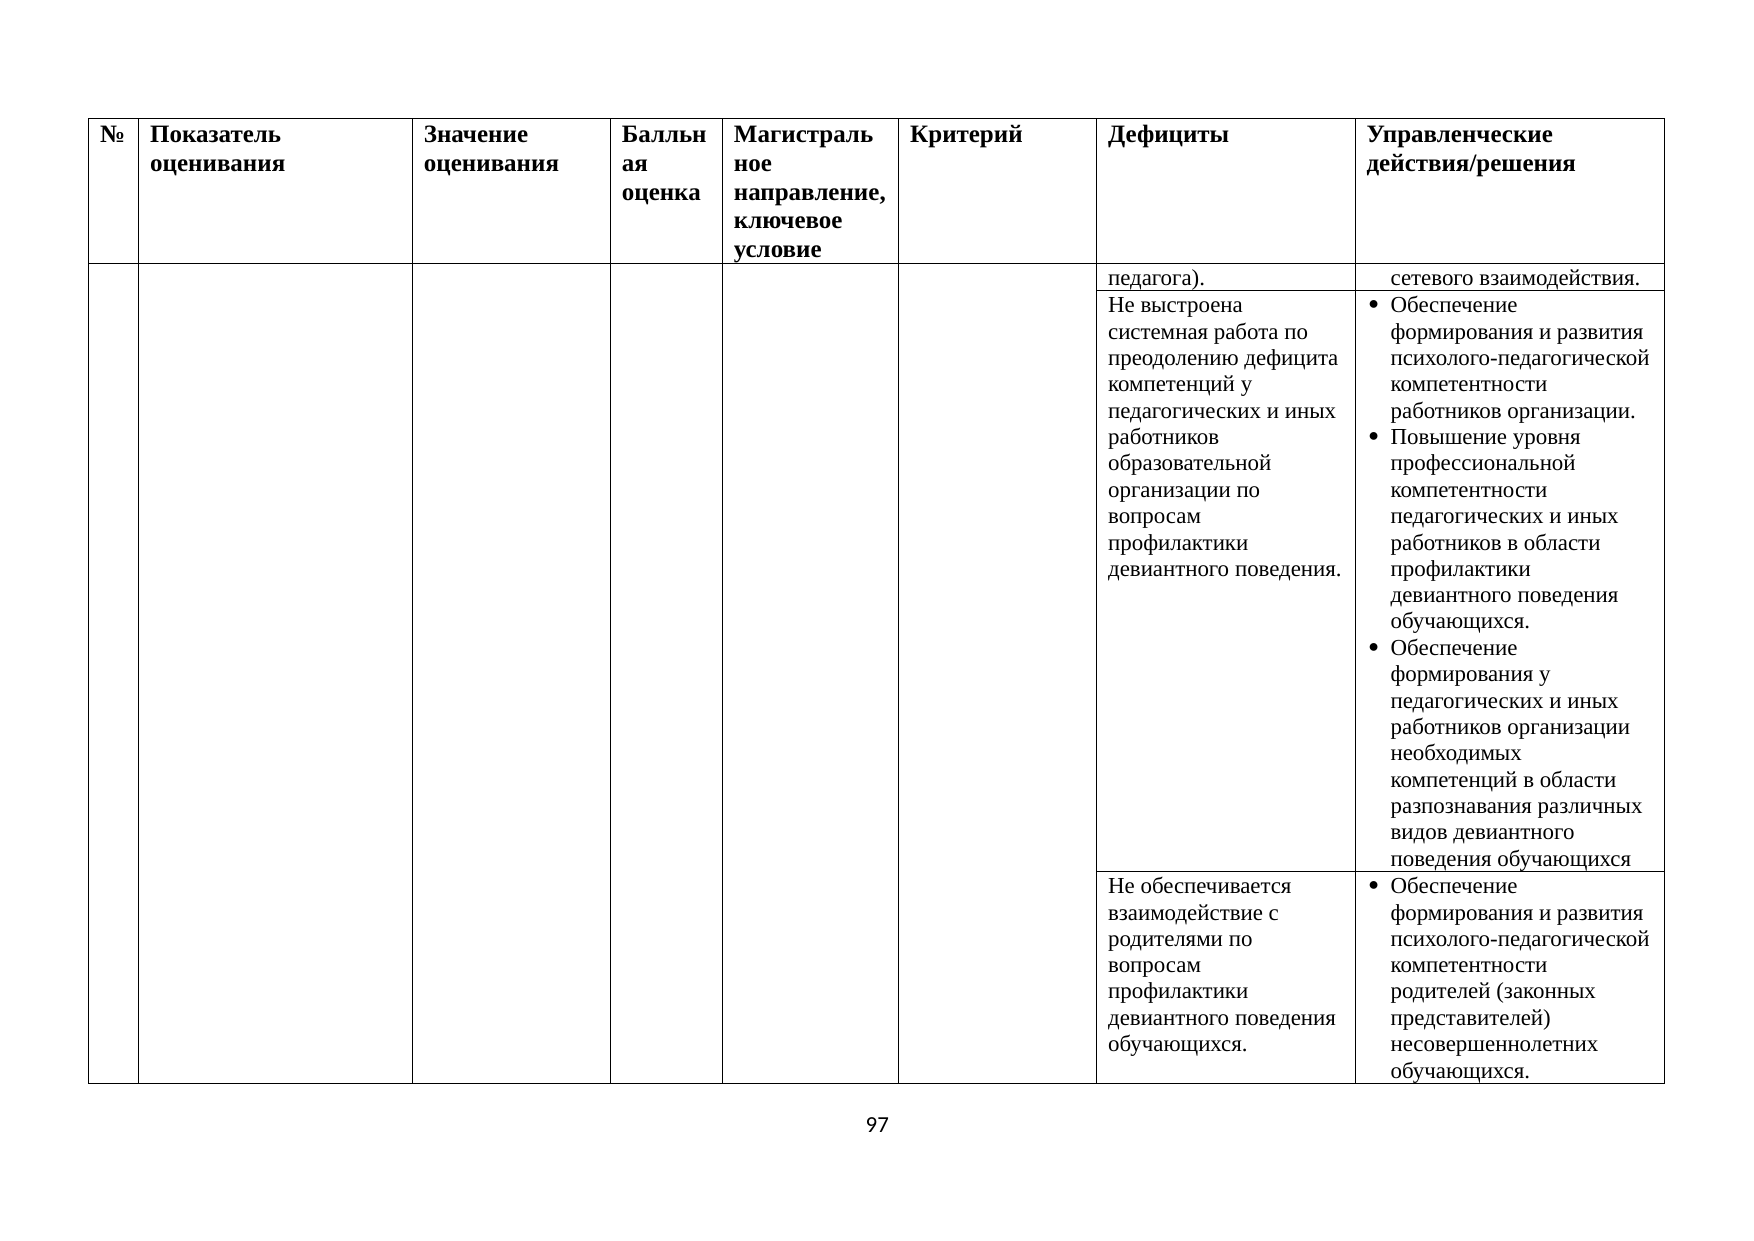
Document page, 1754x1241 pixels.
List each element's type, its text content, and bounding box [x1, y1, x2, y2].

table_header № [89, 119, 138, 263]
table_header Значение оценивания [413, 119, 610, 263]
table_header Балльная оценка [611, 119, 722, 263]
table_header Магистральное направление, ключевое условие [723, 119, 898, 263]
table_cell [1097, 264, 1355, 290]
table_cell Не выстроена системная работа по преодолению дефицита компетенций у педагогических и иных работников образовательной организации по вопросам профилактики девиантного поведения. [1097, 291, 1355, 871]
table_header Дефициты [1097, 119, 1355, 263]
table_header Показатель оценивания [139, 119, 412, 263]
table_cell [1356, 872, 1664, 1083]
table_header Управленческие действия/решения [1356, 119, 1664, 263]
table_cell Обеспечение формирования и развития психолого-педагогической компетентности работников организации. Повышение уровня профессиональной компетентности педагогических и иных работников в области профилактики девиантного поведения обучающихся. Обеспечение формирования у педагогических и иных работников организации необходимых компетенций в области разпознавания различных видов девиантного поведения обучающихся [1356, 291, 1664, 871]
table_header Критерий [899, 119, 1096, 263]
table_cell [1097, 872, 1355, 1083]
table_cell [1356, 264, 1664, 290]
